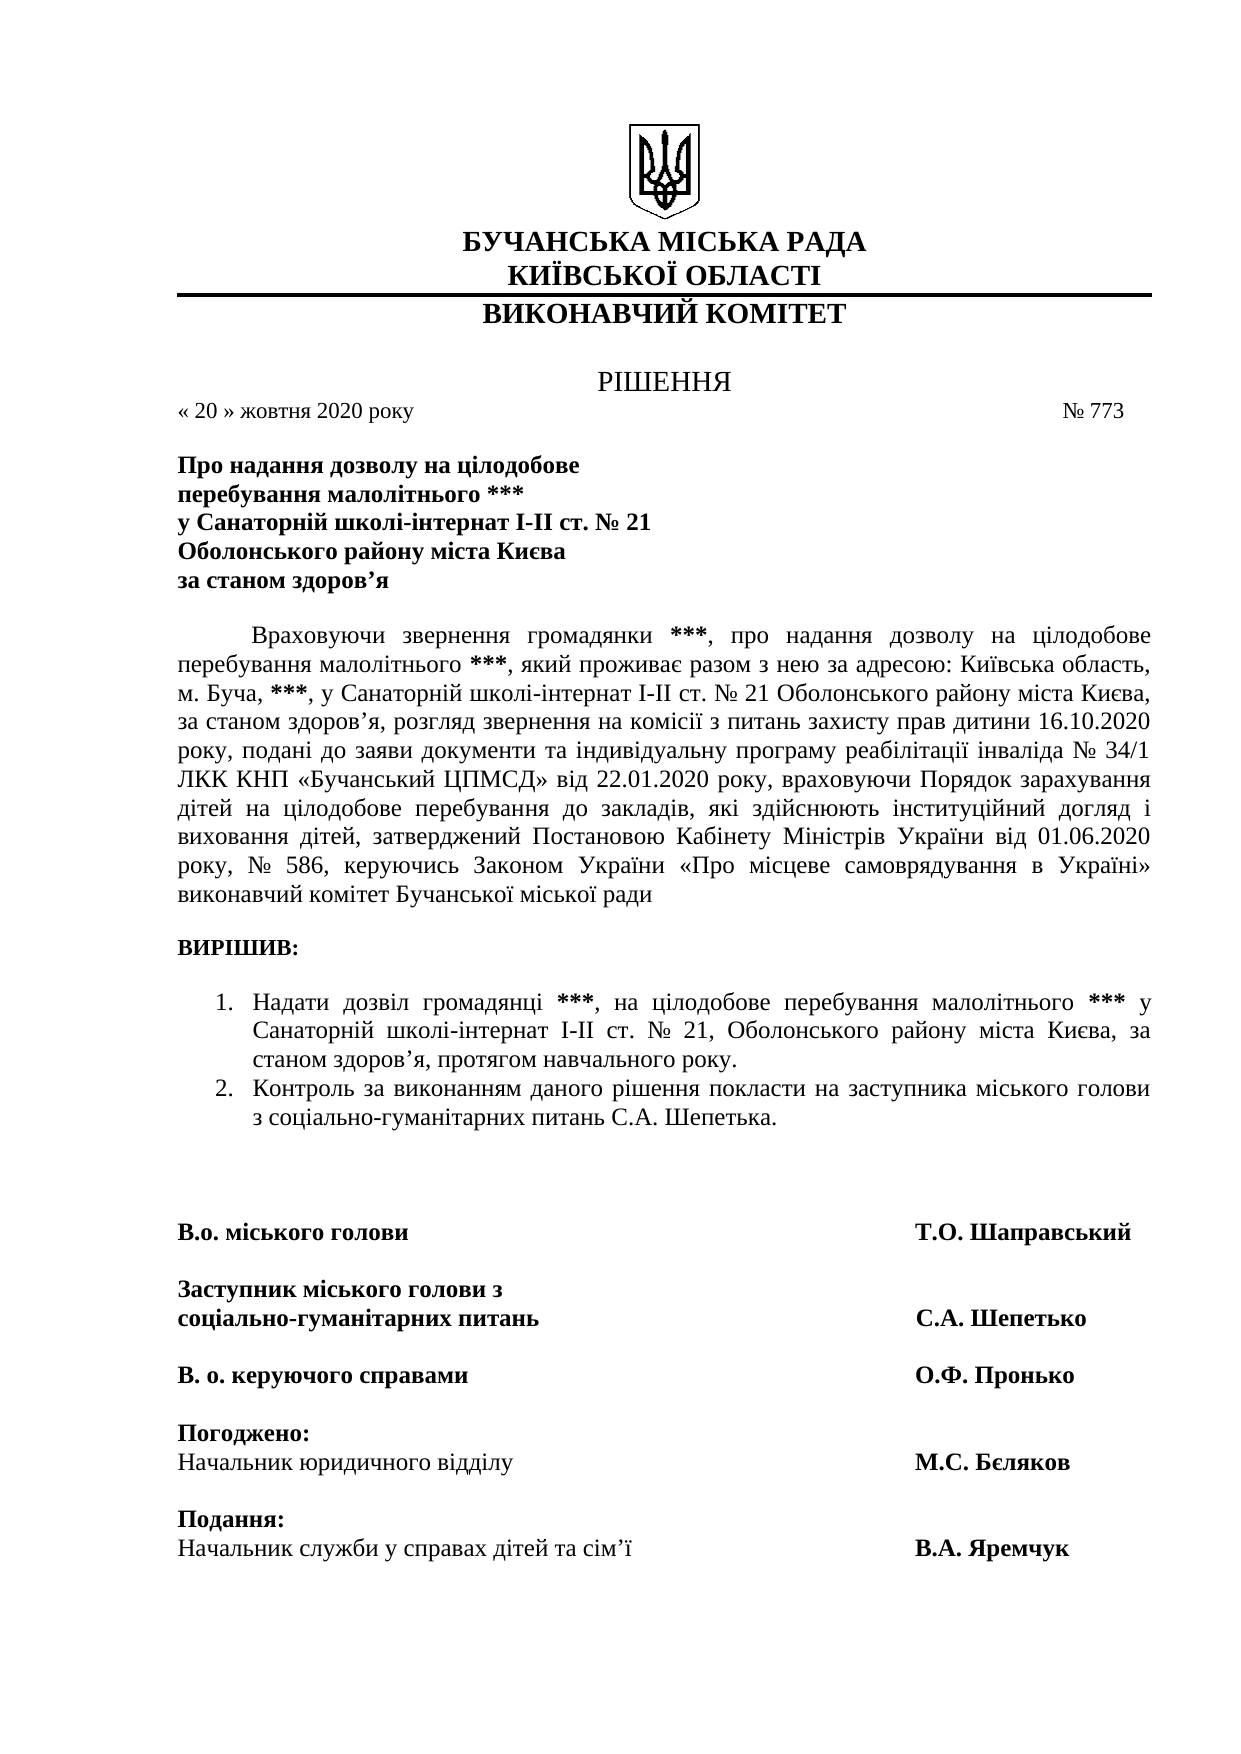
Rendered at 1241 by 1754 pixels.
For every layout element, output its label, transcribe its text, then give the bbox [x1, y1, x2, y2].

text перебування малолітнього *** [177, 479, 1152, 507]
text соціально-гуманітарних питань С.А. Шепетько [177, 1303, 1152, 1332]
text Про надання дозволу на цілодобове [177, 450, 1152, 479]
text В. о. керуючого справами О.Ф. Пронько [177, 1360, 1152, 1389]
text БУЧАНСЬКА МІСЬКА РАДА [177, 224, 1152, 258]
text Погоджено: [177, 1418, 1152, 1447]
list Надати дозвіл громадянці ***, на цілодобове перебування малолітнього *** у Санаторній школі-інтернат І-ІІ ст. № 21, Оболонського району міста Києва, за станом здоров’я, протягом навчального року. [215, 987, 1152, 1073]
text Враховуючи звернення громадянки ***, про надання дозволу на цілодобове перебування малолітнього ***, який проживає разом з нею за адресою: Київська область, м. Буча, ***, у Санаторній школі-інтернат І-ІІ ст. № 21 Оболонського району міста Києва, за станом здоров’я, розгляд звернення на комісії з питань захисту прав дитини 16.10.2020 року, подані до заяви документи та індивідуальну програму реабілітації інваліда № 34/1 ЛКК КНП «Бучанський ЦПМСД» від 22.01.2020 року, враховуючи Порядок зарахування дітей на цілодобове перебування до закладів, які здійснюють інституційний догляд і виховання дітей, затверджений Постановою Кабінету Міністрів України від 01.06.2020 року, № 586, керуючись Законом України «Про місцеве самоврядування в Україні» виконавчий комітет Бучанської міської ради [177, 620, 1152, 908]
text ВИРІШИВ: [177, 934, 1152, 960]
text за станом здоров’я [177, 565, 1152, 594]
text КИЇВСЬКОЇ ОБЛАСТІ [177, 258, 1152, 293]
text « 20 » жовтня 2020 року № 773 [177, 397, 1152, 424]
list Контроль за виконанням даного рішення покласти на заступника міського голови з соціально-гуманітарних питань С.А. Шепетька. [215, 1073, 1152, 1130]
text Начальник юридичного відділу М.С. Бєляков [177, 1447, 1152, 1475]
text Подання: [177, 1504, 1152, 1533]
text у Санаторній школі-інтернат І-ІІ ст. № 21 [177, 507, 1152, 536]
text Начальник служби у справах дітей та сім’ї В.А. Яремчук [177, 1533, 1152, 1562]
text ВИКОНАВЧИЙ КОМІТЕТ [177, 297, 1152, 330]
text Оболонського району міста Києва [177, 536, 1152, 565]
text В.о. міського голови Т.О. Шаправський [177, 1217, 1152, 1245]
text РІШЕННЯ [177, 364, 1152, 397]
text Заступник міського голови з [177, 1274, 1152, 1303]
